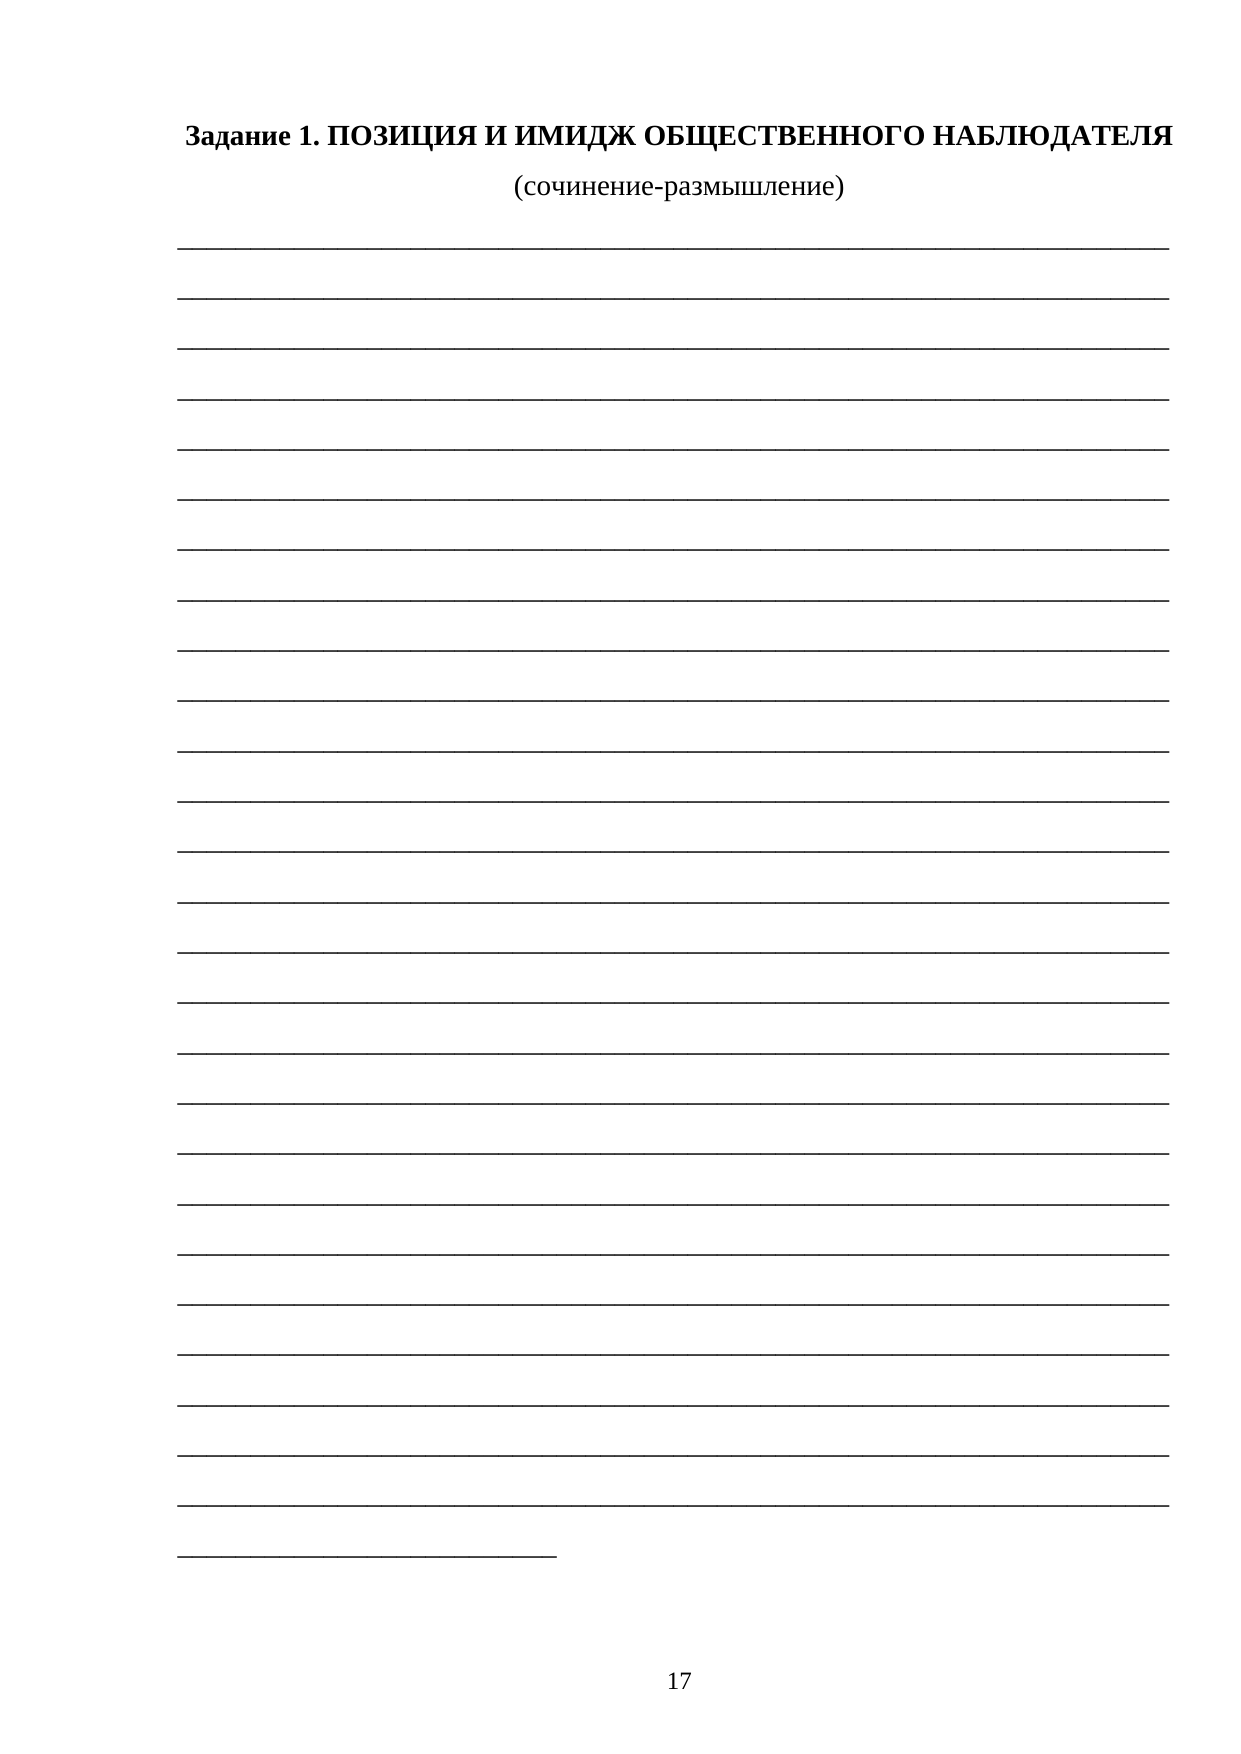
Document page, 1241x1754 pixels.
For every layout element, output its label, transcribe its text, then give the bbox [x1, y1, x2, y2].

text __________________________________________________________________________________________________________________________________________________________________________________________________________________________________________________________________________________________________________________________________________________________________________________________________________________________________________________________________________________________________________________________________________________________________________________________________________________________________________________________________________________________________________________________________________________________________________________________________________________________________________________________________________________________________________________________________________________________________________________________________________________________________________________________________________________________________________________________________________________________________________________________________________________________________________________________________________________________________________________________________________________________________________________________________________________________________________________________________________________________________________________________________________________________________________________________________________________________________________________________________________________________________________________________________________________________________________________________________________________________________________________________________ [177, 219, 1181, 1560]
text Задание 1. ПОЗИЦИЯ И ИМИДЖ ОБЩЕСТВЕННОГО НАБЛЮДАТЕЛЯ (сочинение-размышление) [177, 118, 1181, 202]
